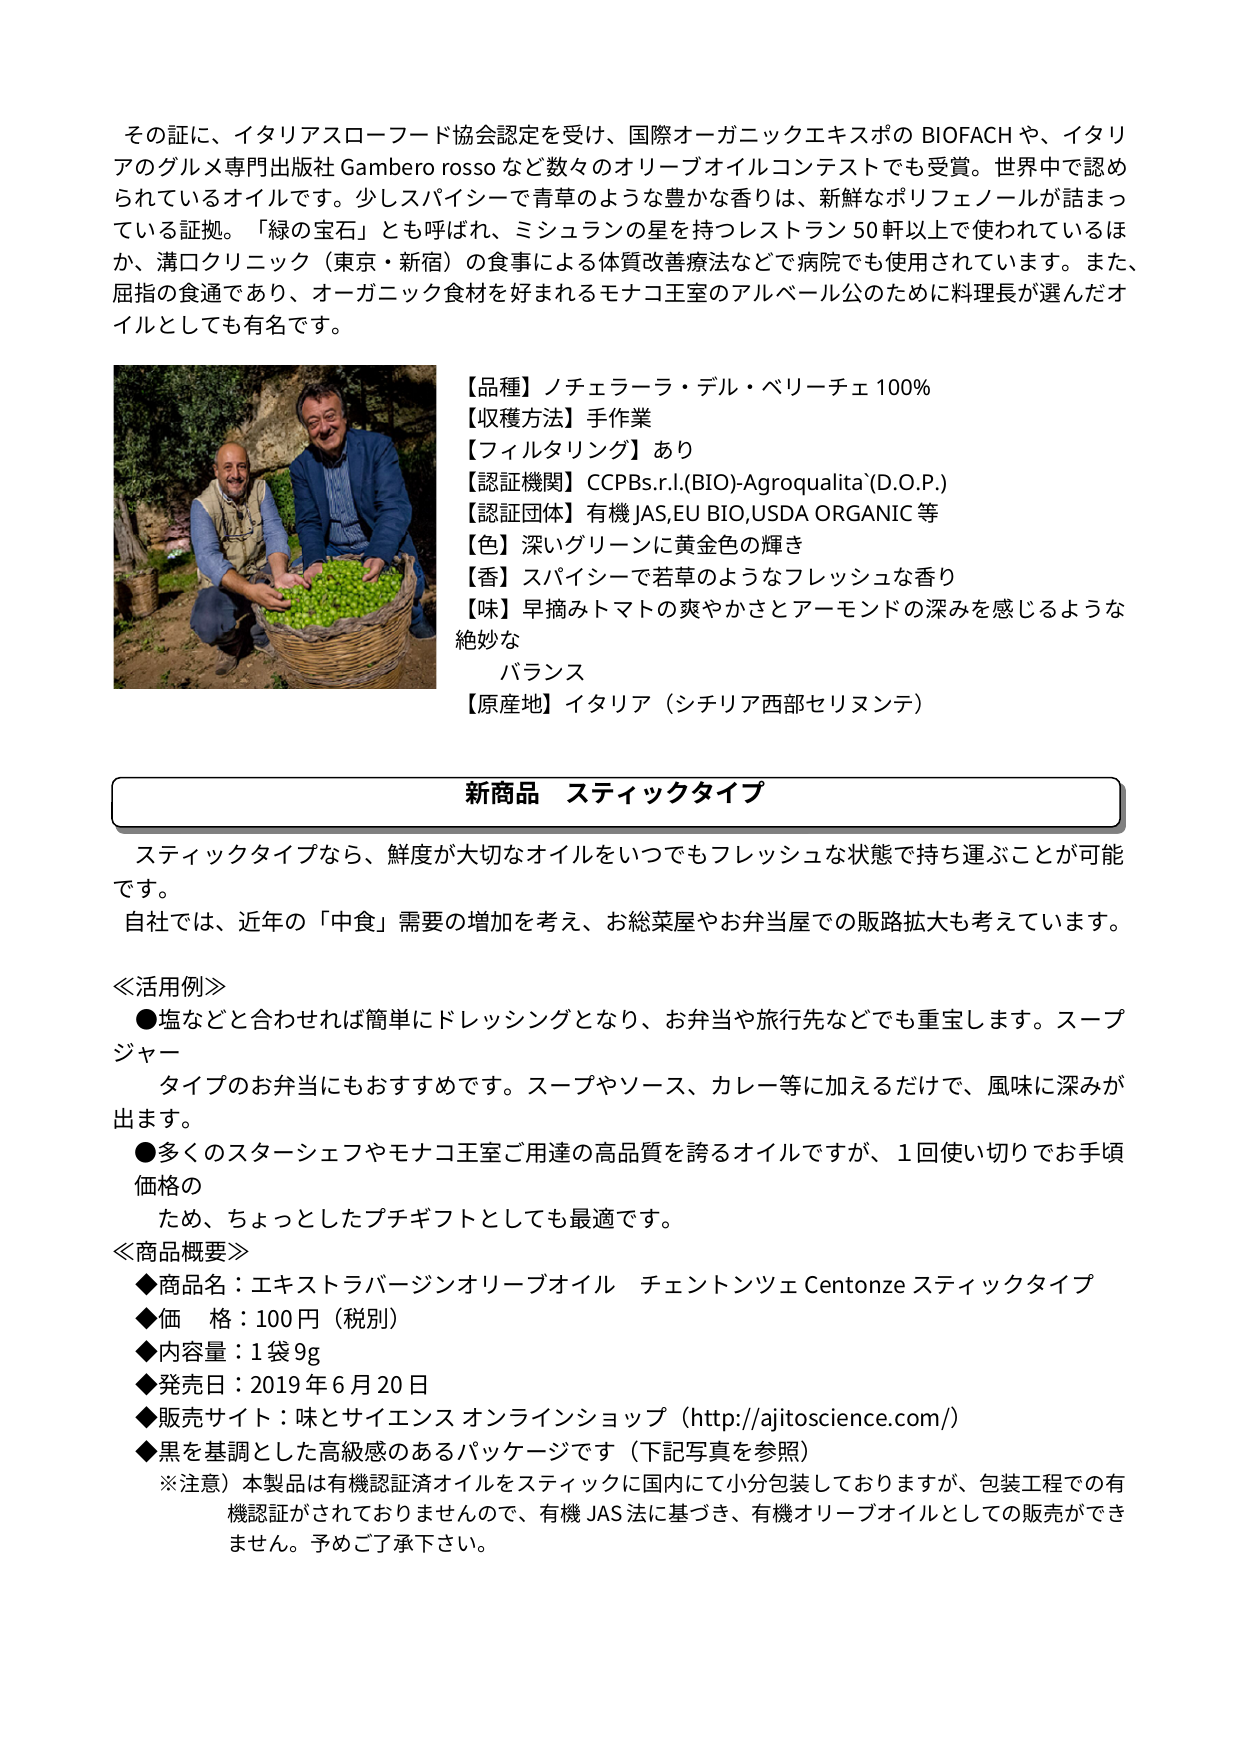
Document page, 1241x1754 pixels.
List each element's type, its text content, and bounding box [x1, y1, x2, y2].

text 【フィルタリング】あり [437, 433, 1128, 465]
text ◆商品名：エキストラバージンオリーブオイル チェントンツェCentonze スティックタイプ [112, 1267, 1128, 1301]
text ◆内容量：1袋9g [112, 1334, 1128, 1367]
text 【収穫方法】手作業 [437, 401, 1128, 433]
text ●塩などと合わせれば簡単にドレッシングとなり、お弁当や旅行先などでも重宝します。スープジャー [112, 1002, 1128, 1068]
text 【香】スパイシーで若草のようなフレッシュな香り [437, 560, 1128, 592]
text ≪活用例≫ [112, 968, 1128, 1002]
text ◆価 格：100円（税別） [112, 1301, 1128, 1334]
text ◆黒を基調とした高級感のあるパッケージです（下記写真を参照） [112, 1433, 1128, 1467]
text 【品種】ノチェラーラ・デル・ベリーチェ100% [437, 369, 1128, 401]
text 【色】深いグリーンに黄金色の輝き [437, 528, 1128, 560]
text 【味】早摘みトマトの爽やかさとアーモンドの深みを感じるような絶妙な [437, 592, 1128, 655]
text その証に、イタリアスローフード協会認定を受け、国際オーガニックエキスポのBIOFACHや、イタリアのグルメ専門出版社Gambero rossoなど数々のオリーブオイルコンテストでも受賞。世界中で認められているオイルです。少しスパイシーで青草のような豊かな香りは、新鮮なポリフェノールが詰まっている証拠。「緑の宝石」とも呼ばれ、ミシュランの星を持つレストラン50軒以上で使われているほか、溝口クリニック（東京・新宿）の食事による体質改善療法などで病院でも使用されています。また、屈指の食通であり、オーガニック食材を好まれるモナコ王室のアルベール公のために料理長が選んだオイルとしても有名です。 [112, 118, 1128, 340]
text 【認証機関】CCPBs.r.l.(BIO)-Agroqualita`(D.O.P.) [437, 465, 1128, 496]
text ●多くのスターシェフやモナコ王室ご用達の高品質を誇るオイルですが、１回使い切りでお手頃価格の [134, 1134, 1128, 1201]
text ≪商品概要≫ [112, 1234, 1128, 1267]
text ※注意）本製品は有機認証済オイルをスティックに国内にて小分包装しておりますが、包装工程での有機認証がされておりませんので、有機JAS法に基づき、有機オリーブオイルとしての販売ができません。予めご了承下さい。 [112, 1467, 1128, 1557]
text ◆販売サイト：味とサイエンス オンラインショップ（http://ajitoscience.com/） [112, 1400, 1128, 1433]
text ◆発売日：2019年6月20日 [112, 1367, 1128, 1400]
text タイプのお弁当にもおすすめです。スープやソース、カレー等に加えるだけで、風味に深みが出ます。 [112, 1068, 1128, 1134]
text 【原産地】イタリア（シチリア西部セリヌンテ） [112, 687, 1128, 718]
text スティックタイプなら、鮮度が大切なオイルをいつでもフレッシュな状態で持ち運ぶことが可能です。 [112, 837, 1128, 904]
picture [113, 365, 437, 689]
text ため、ちょっとしたプチギフトとしても最適です。 [134, 1201, 1128, 1234]
text バランス [437, 655, 1128, 687]
text 自社では、近年の「中食」需要の増加を考え、お総菜屋やお弁当屋での販路拡大も考えています。 [112, 904, 1128, 937]
text 【認証団体】有機JAS,EU BIO,USDA ORGANIC等 [437, 496, 1128, 528]
